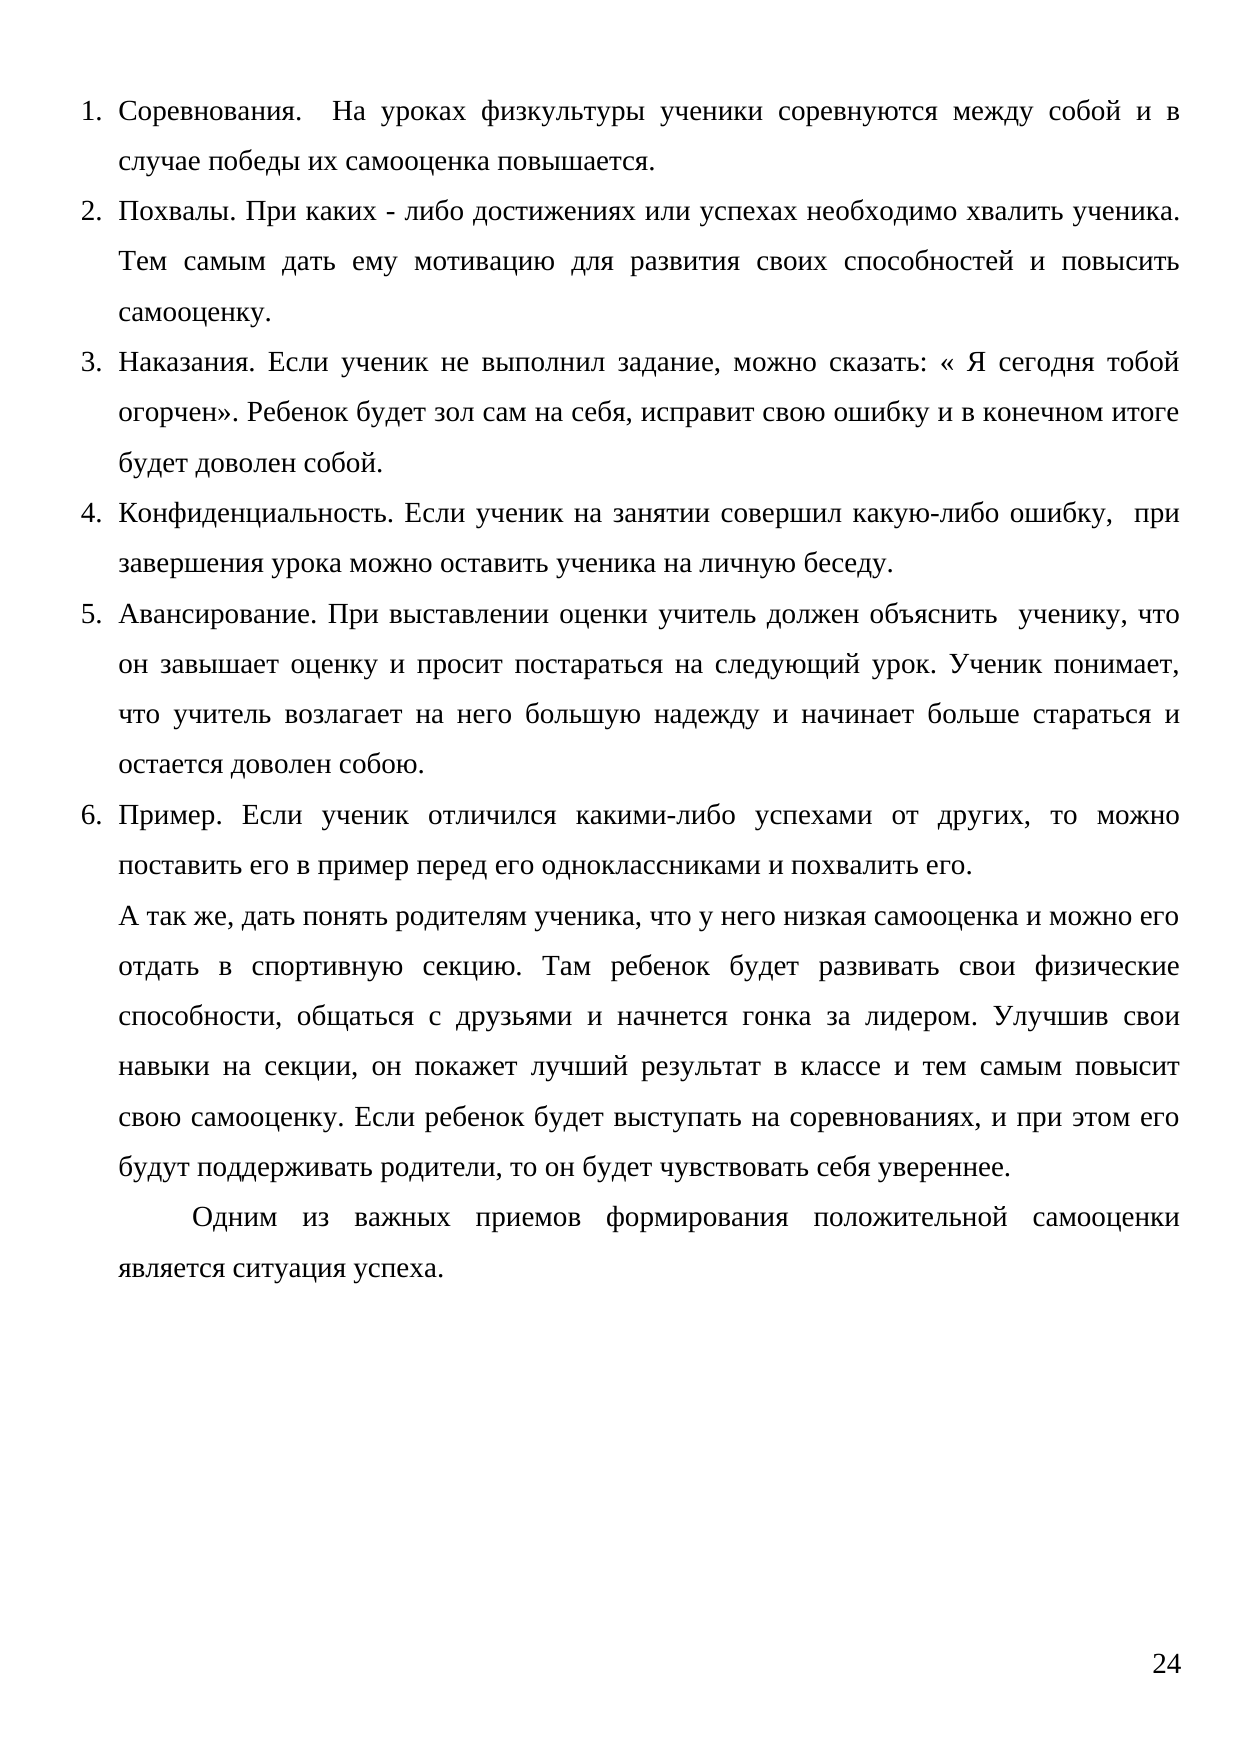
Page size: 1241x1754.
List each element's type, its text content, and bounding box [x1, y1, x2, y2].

list Пример. Если ученик отличился какими-либо успехами от других, то можно поставить его в пример перед его одноклассниками и похвалить его. [81, 797, 1181, 881]
list Наказания. Если ученик не выполнил задание, можно сказать: « Я сегодня тобой огорчен». Ребенок будет зол сам на себя, исправит свою ошибку и в конечном итоге будет доволен собой. [81, 344, 1181, 478]
list Похвалы. При каких - либо достижениях или успехах необходимо хвалить ученика. Тем самым дать ему мотивацию для развития своих способностей и повысить самооценку. [81, 193, 1181, 327]
text А так же, дать понять родителям ученика, что у него низкая самооценка и можно его отдать в спортивную секцию. Там ребенок будет развивать свои физические способности, общаться с друзьями и начнется гонка за лидером. Улучшив свои навыки на секции, он покажет лучший результат в классе и тем самым повысит свою самооценку. Если ребенок будет выступать на соревнованиях, и при этом его будут поддерживать родители, то он будет чувствовать себя увереннее. [118, 898, 1181, 1183]
list Соревнования. На уроках физкультуры ученики соревнуются между собой и в случае победы их самооценка повышается. [81, 93, 1181, 176]
text Одним из важных приемов формирования положительной самооценки является ситуация успеха. [118, 1199, 1181, 1283]
list Авансирование. При выставлении оценки учитель должен объяснить ученику, что он завышает оценку и просит постараться на следующий урок. Ученик понимает, что учитель возлагает на него большую надежду и начинает больше стараться и остается доволен собою. [81, 596, 1181, 780]
list Конфиденциальность. Если ученик на занятии совершил какую-либо ошибку, при завершения урока можно оставить ученика на личную беседу. [81, 495, 1181, 579]
